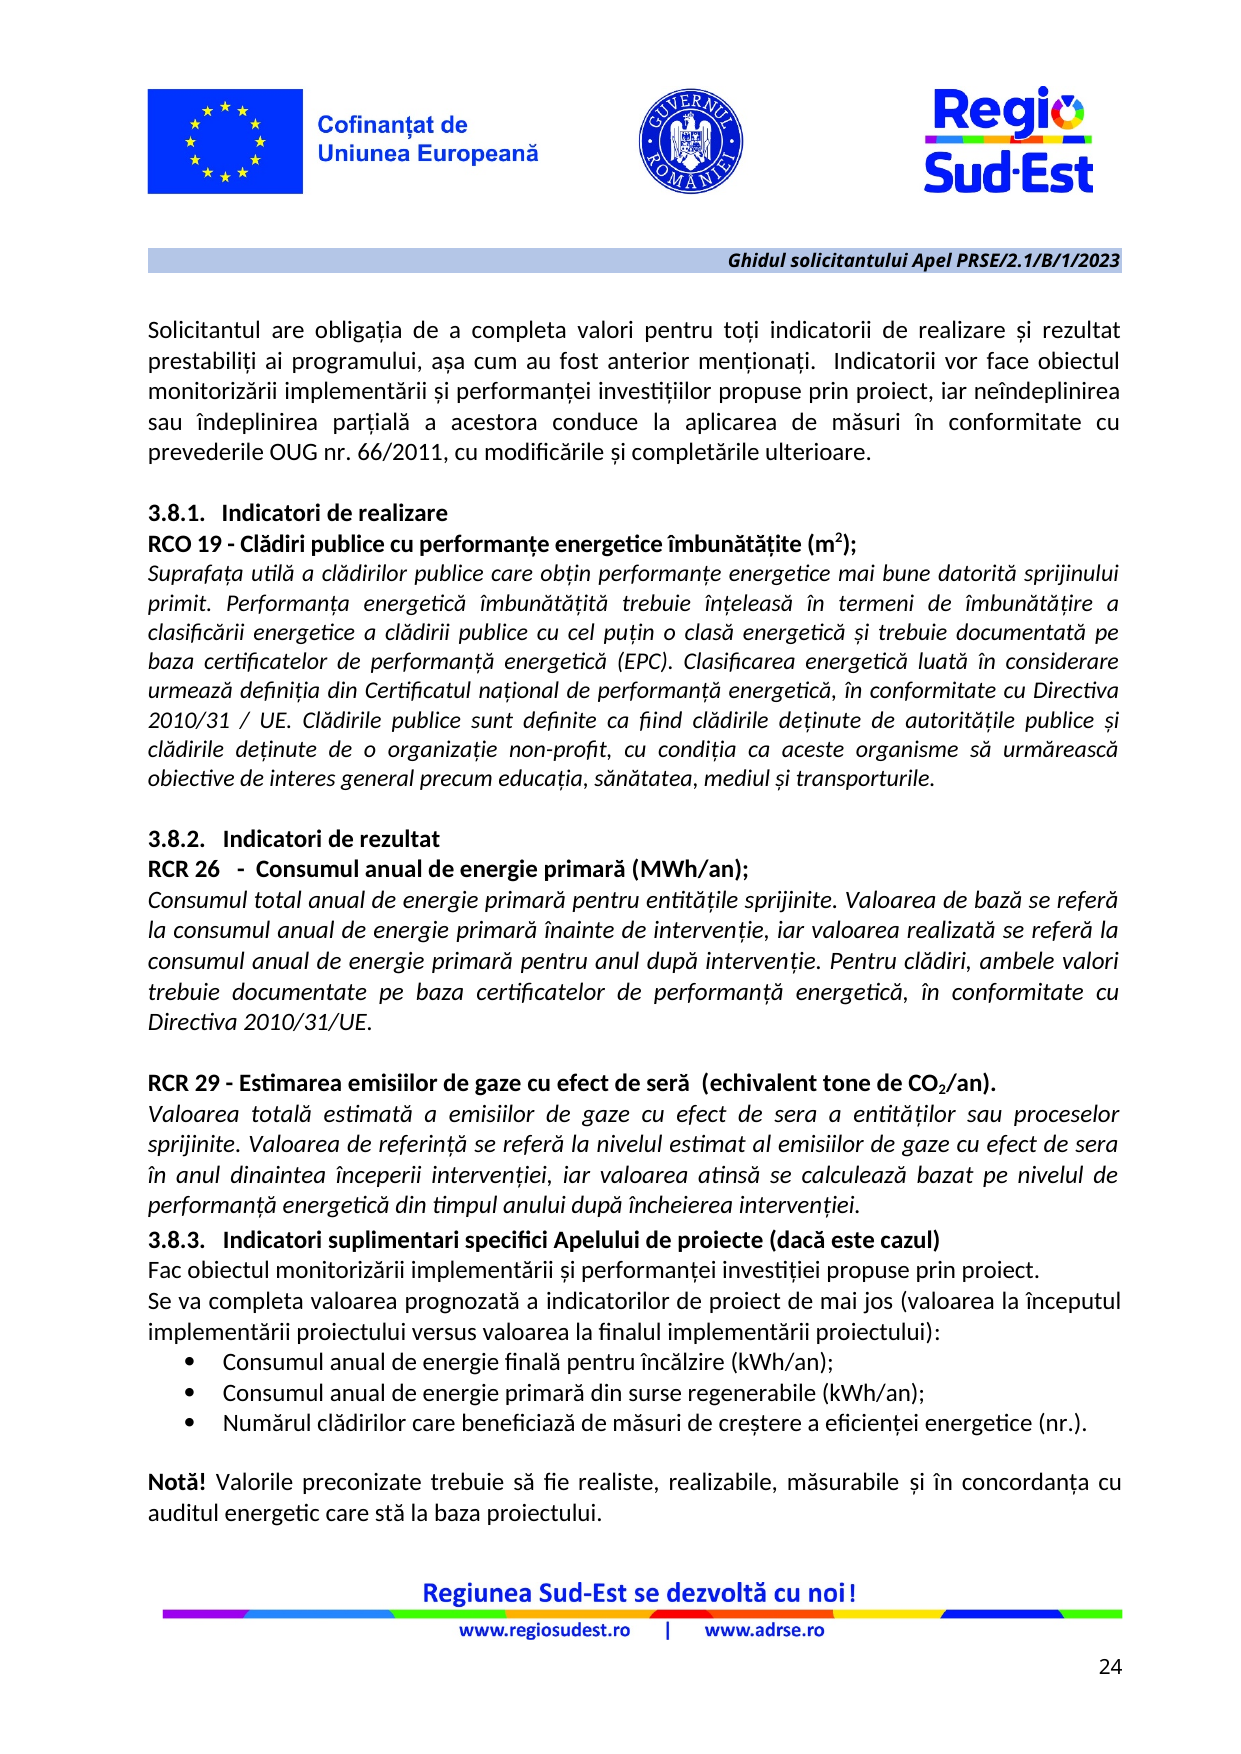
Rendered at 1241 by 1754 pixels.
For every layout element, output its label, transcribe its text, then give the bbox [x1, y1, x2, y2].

picture [162, 1582, 1123, 1640]
text Solicitantul are obligația de a completa valori pentru toți indicatorii de realizare și rezultat prestabiliți ai programului, așa cum au fost anterior menționați. Indicatorii vor face obiectul monitorizării implementării și performanței investițiilor propuse prin proiect, iar neîndeplinirea sau îndeplinirea parțială a acestora conduce la aplicarea de măsuri în conformitate cu prevederile OUG nr. 66/2011, cu modificările şi completările ulterioare. [148, 314, 1122, 467]
list Fac obiectul monitorizării implementării şi performanţei investiţiei propuse prin proiect. [148, 1254, 1122, 1285]
picture [147, 86, 1093, 195]
text Valoarea totală estimată a emisiilor de gaze cu efect de sera a entităților sau proceselor sprijinite. Valoarea de referință se referă la nivelul estimat al emisiilor de gaze cu efect de sera în anul dinaintea începerii intervenției, iar valoarea atinsă se calculează bazat pe nivelul de performanță energetică din timpul anului după încheierea intervenției. [148, 1098, 1122, 1220]
text RCR 29 - Estimarea emisiilor de gaze cu efect de seră (echivalent tone de CO2/an). [148, 1067, 1122, 1098]
text Notă! Valorile preconizate trebuie să fie realiste, realizabile, măsurabile și în concordanța cu auditul energetic care stă la baza proiectului. [148, 1466, 1122, 1527]
subtitle Indicatori suplimentari specifici Apelului de proiecte (dacă este cazul) [148, 1224, 1122, 1254]
subtitle Indicatori de rezultat [148, 823, 1122, 854]
list Consumul anual de energie primară din surse regenerabile (kWh/an); [185, 1377, 1122, 1407]
text Consumul total anual de energie primară pentru entitățile sprijinite. Valoarea de bază se referă la consumul anual de energie primară înainte de intervenție, iar valoarea realizată se referă la consumul anual de energie primară pentru anul după intervenție. Pentru clădiri, ambele valori trebuie documentate pe baza certificatelor de performanță energetică, în conformitate cu Directiva 2010/31/UE. [148, 884, 1122, 1037]
subtitle Indicatori de realizare [148, 497, 1122, 528]
list Se va completa valoarea prognozată a indicatorilor de proiect de mai jos (valoarea la începutul implementării proiectului versus valoarea la finalul implementării proiectului): [148, 1285, 1122, 1346]
text RCO 19 - Clădiri publice cu performanțe energetice îmbunătățite (m2); [148, 528, 1122, 558]
list Consumul anual de energie finală pentru încălzire (kWh/an); [185, 1346, 1122, 1377]
text Suprafața utilă a clădirilor publice care obțin performanțe energetice mai bune datorită sprijinului primit. Performanța energetică îmbunătățită trebuie înțeleasă în termeni de îmbunătățire a clasificării energetice a clădirii publice cu cel puțin o clasă energetică și trebuie documentată pe baza certificatelor de performanță energetică (EPC). Clasificarea energetică luată în considerare urmează definiția din Certificatul național de performanță energetică, în conformitate cu Directiva 2010/31 / UE. Clădirile publice sunt definite ca fiind clădirile deținute de autoritățile publice și clădirile deținute de o organizație non-profit, cu condiția ca aceste organisme să urmărească obiective de interes general precum educația, sănătatea, mediul și transporturile. [148, 558, 1122, 793]
text RCR 26 - Consumul anual de energie primară (MWh/an); [148, 854, 1122, 884]
list Numărul clădirilor care beneficiază de măsuri de creștere a eficienței energetice (nr.). [185, 1407, 1122, 1466]
